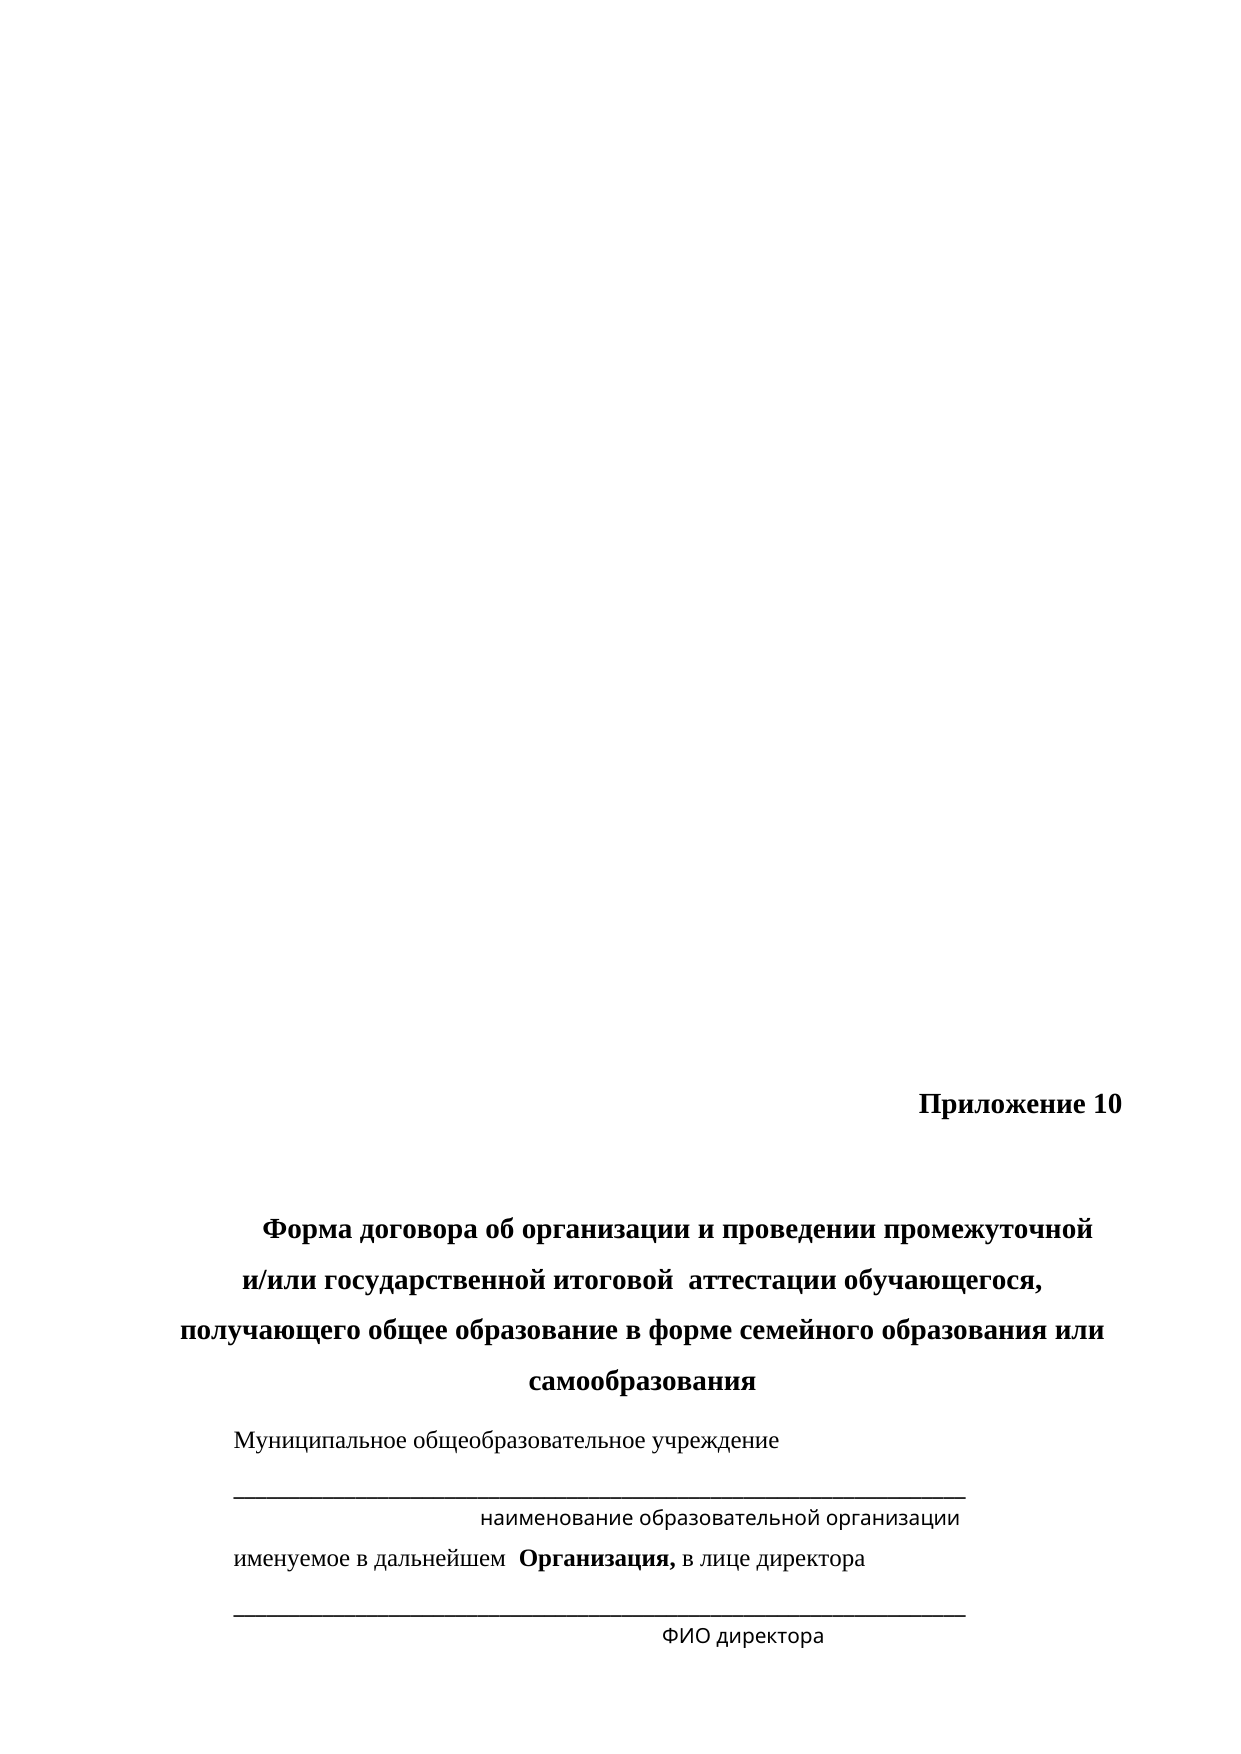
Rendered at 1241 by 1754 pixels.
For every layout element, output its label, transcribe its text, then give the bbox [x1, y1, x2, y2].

text именуемое в дальнейшем Организация, в лице директора [162, 1543, 1122, 1572]
text Приложение 10 [162, 1086, 1122, 1119]
text __________________________________________________________________ [162, 1587, 1122, 1621]
text __________________________________________________________________ [162, 1468, 1122, 1503]
text Муниципальное общеобразовательное учреждение [162, 1425, 1122, 1454]
text Форма договора об организации и проведении промежуточной и/или государственной итоговой аттестации обучающегося, получающего общее образование в форме семейного образования или самообразования [162, 1212, 1122, 1396]
text наименование образовательной организации [162, 1503, 1122, 1531]
text ФИО директора [162, 1621, 1122, 1649]
